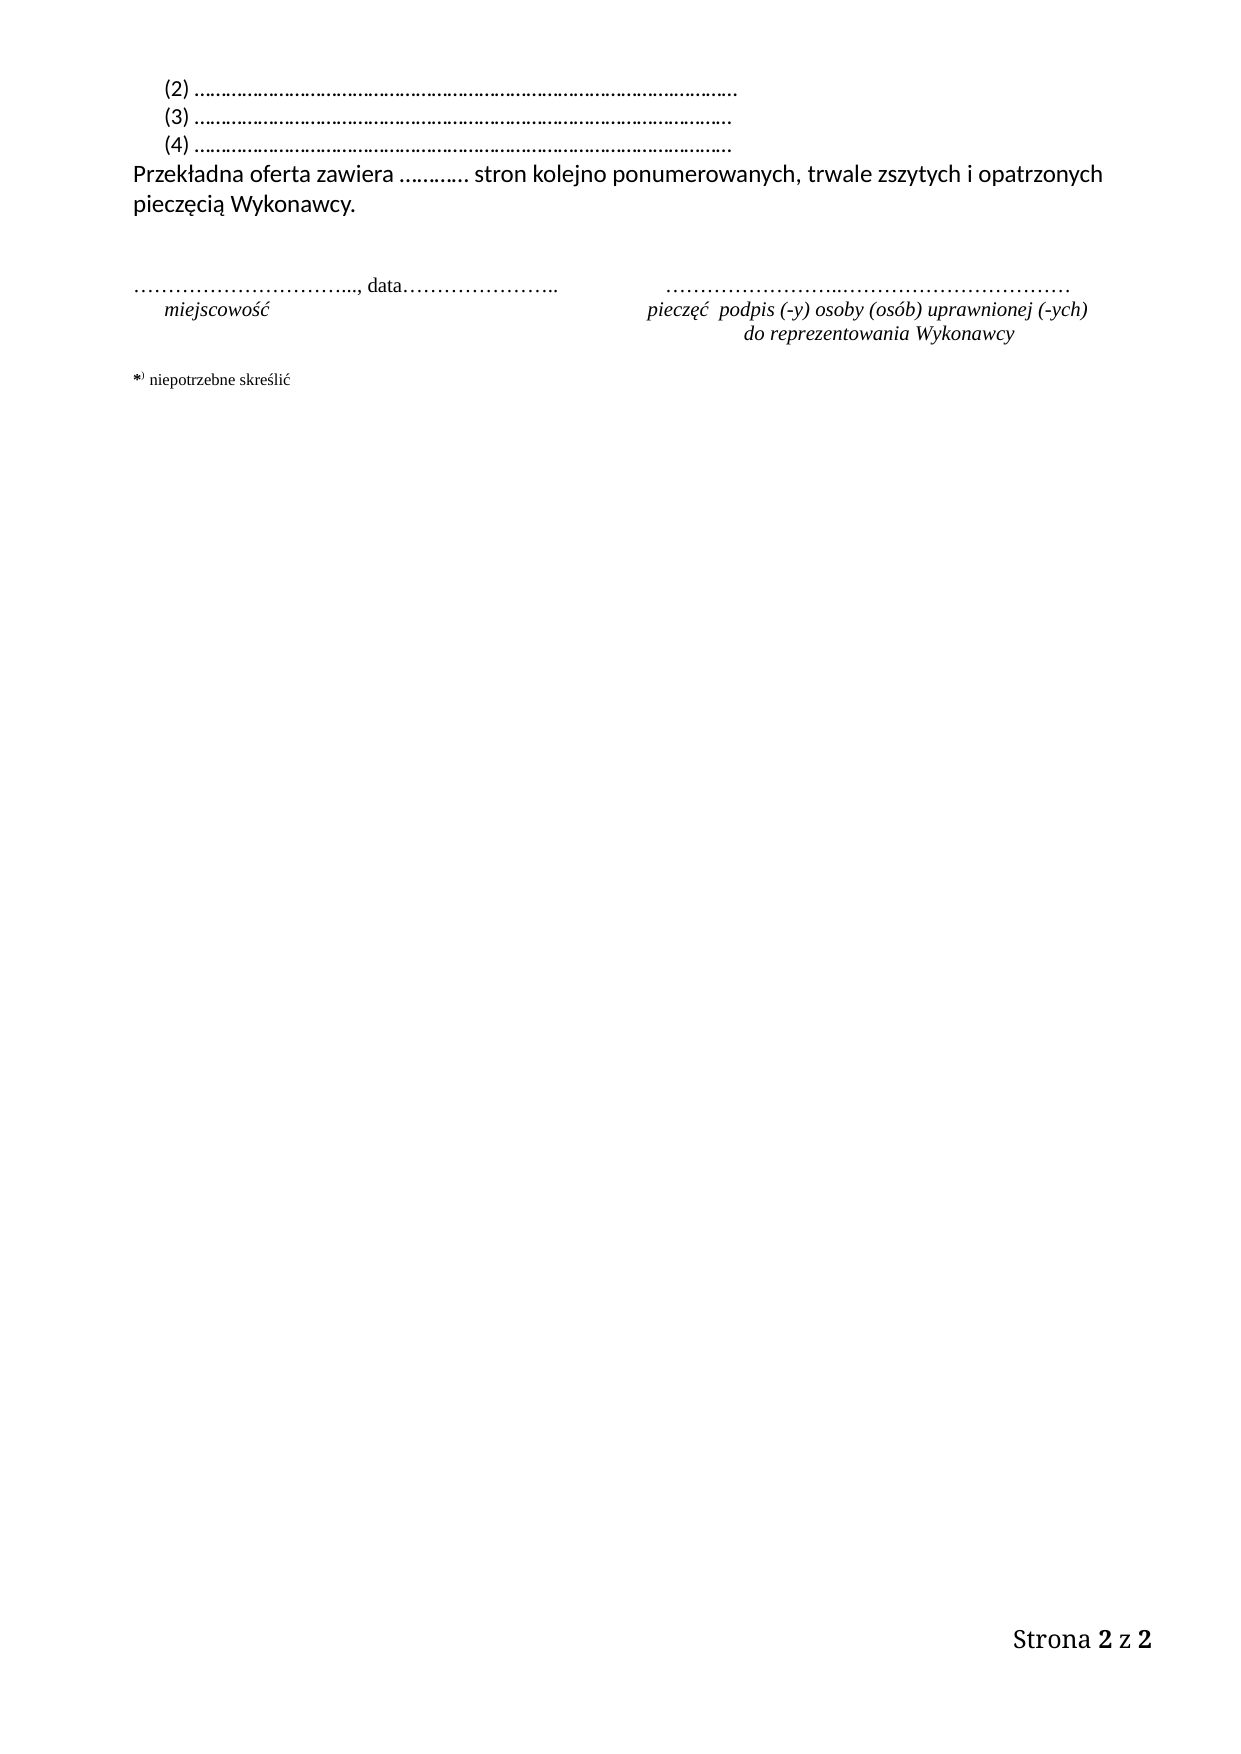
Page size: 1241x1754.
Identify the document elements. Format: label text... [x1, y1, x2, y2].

text …………………………..., data………………….. ……………………..…………………………… [133, 273, 1152, 297]
text Przekładna oferta zawiera ………… stron kolejno ponumerowanych, trwale zszytych i opatrzonych pieczęcią Wykonawcy. [133, 158, 1152, 219]
text miejscowość pieczęć podpis (-y) osoby (osób) uprawnionej (-ych) [133, 297, 1152, 321]
text do reprezentowania Wykonawcy [723, 321, 1152, 345]
text *) niepotrzebne skreślić [133, 369, 1152, 389]
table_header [126, 74, 1159, 158]
